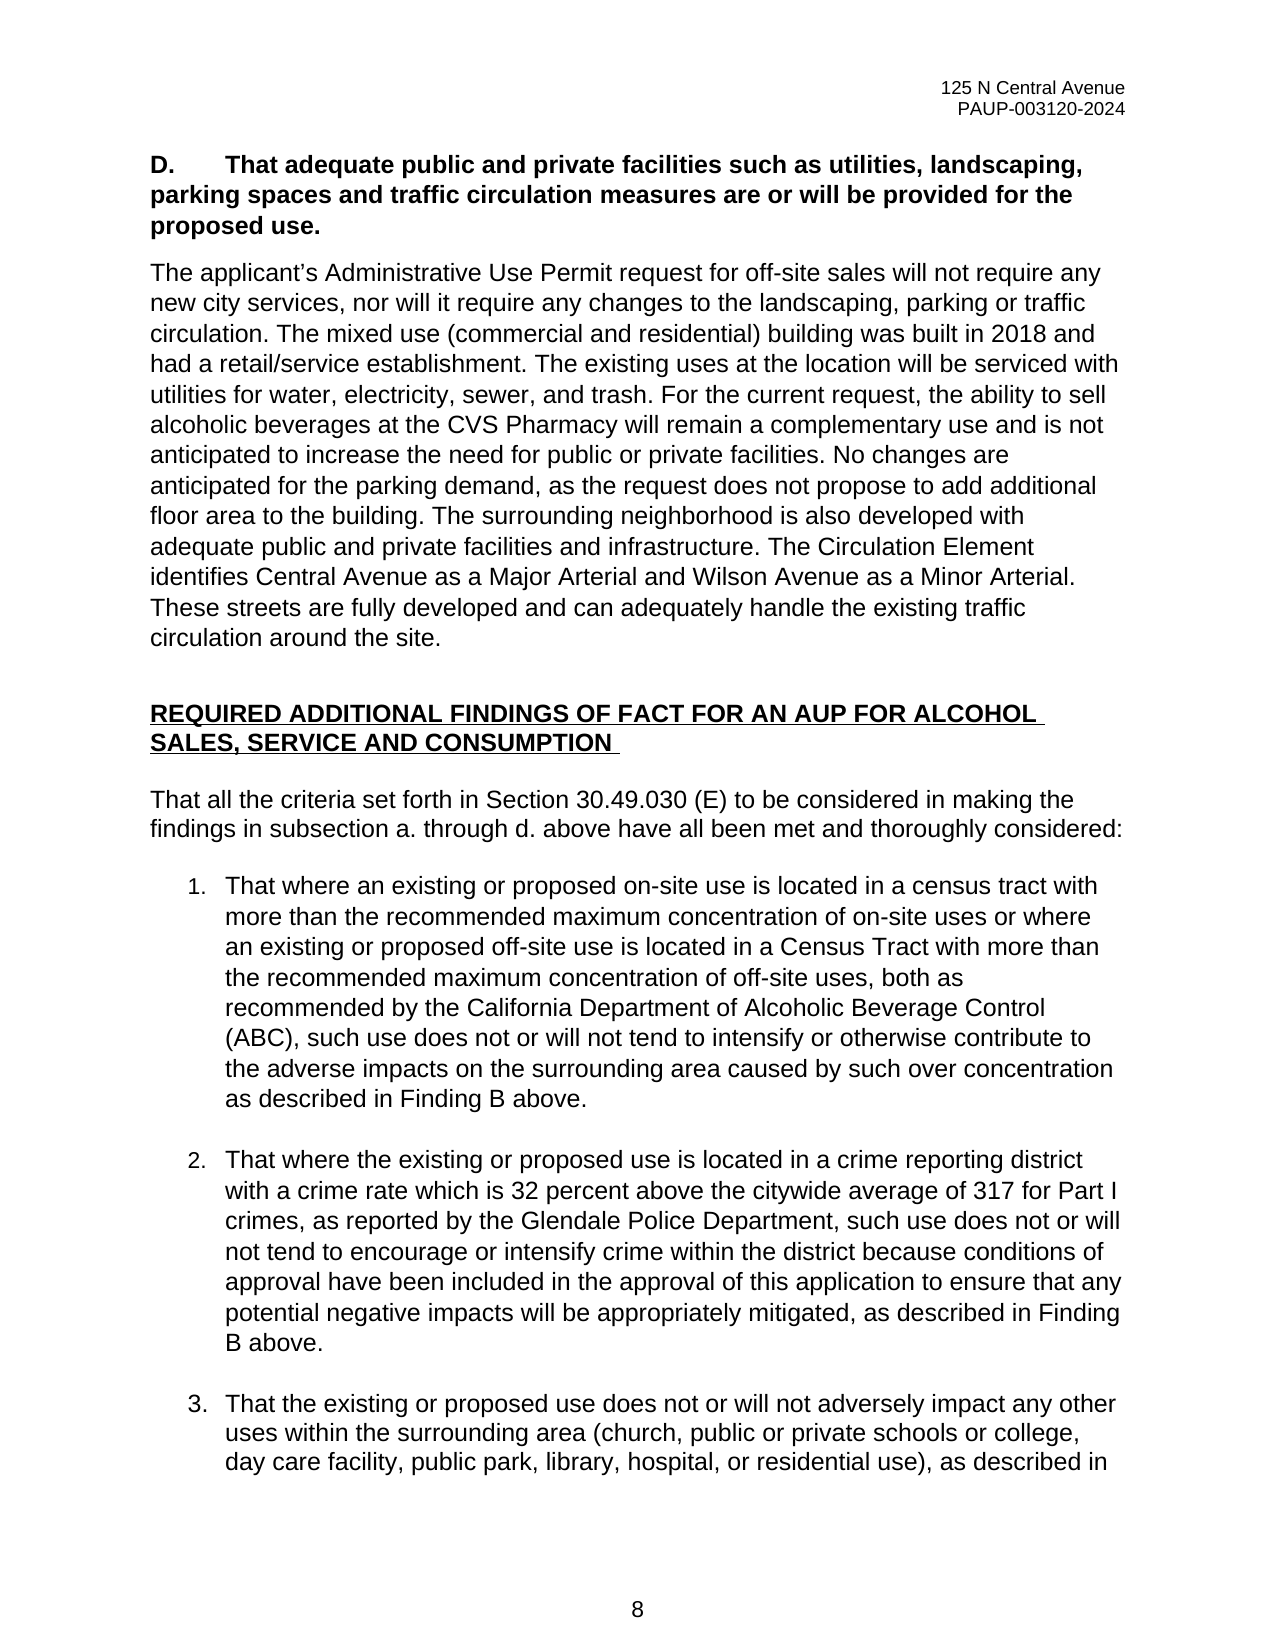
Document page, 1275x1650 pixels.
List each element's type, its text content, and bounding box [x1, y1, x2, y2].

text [187, 1389, 1125, 1476]
text REQUIRED ADDITIONAL FINDINGS OF FACT FOR AN AUP FOR ALCOHOL SALES, SERVICE AND CONSUMPTION [150, 699, 1125, 756]
text That all the criteria set forth in Section 30.49.030 (E) to be considered in making the findings in subsection a. through d. above have all been met and thoroughly considered: [150, 785, 1125, 842]
text The applicant’s Administrative Use Permit request for off-site sales will not require any new city services, nor will it require any changes to the landscaping, parking or traffic circulation. The mixed use (commercial and residential) building was built in 2018 and had a retail/service establishment. The existing uses at the location will be serviced with utilities for water, electricity, sewer, and trash. For the current request, the ability to sell alcoholic beverages at the CVS Pharmacy will remain a complementary use and is not anticipated to increase the need for public or private facilities. No changes are anticipated for the parking demand, as the request does not propose to add additional floor area to the building. The surrounding neighborhood is also developed with adequate public and private facilities and infrastructure. The Circulation Element identifies Central Avenue as a Major Arterial and Wilson Avenue as a Minor Arterial. These streets are fully developed and can adequately handle the existing traffic circulation around the site. [150, 258, 1125, 652]
text D. That adequate public and private facilities such as utilities, landscaping, parking spaces and traffic circulation measures are or will be provided for the proposed use. [150, 150, 1125, 239]
list That where the existing or proposed use is located in a crime reporting district with a crime rate which is 32 percent above the citywide average of 317 for Part I crimes, as reported by the Glendale Police Department, such use does not or will not tend to encourage or intensify crime within the district because conditions of approval have been included in the approval of this application to ensure that any potential negative impacts will be appropriately mitigated, as described in Finding B above. [187, 1146, 1125, 1357]
list That where an existing or proposed on-site use is located in a census tract with more than the recommended maximum concentration of on-site uses or where an existing or proposed off-site use is located in a Census Tract with more than the recommended maximum concentration of off-site uses, both as recommended by the California Department of Alcoholic Beverage Control (ABC), such use does not or will not tend to intensify or otherwise contribute to the adverse impacts on the surrounding area caused by such over concentration as described in Finding B above. [187, 871, 1125, 1113]
